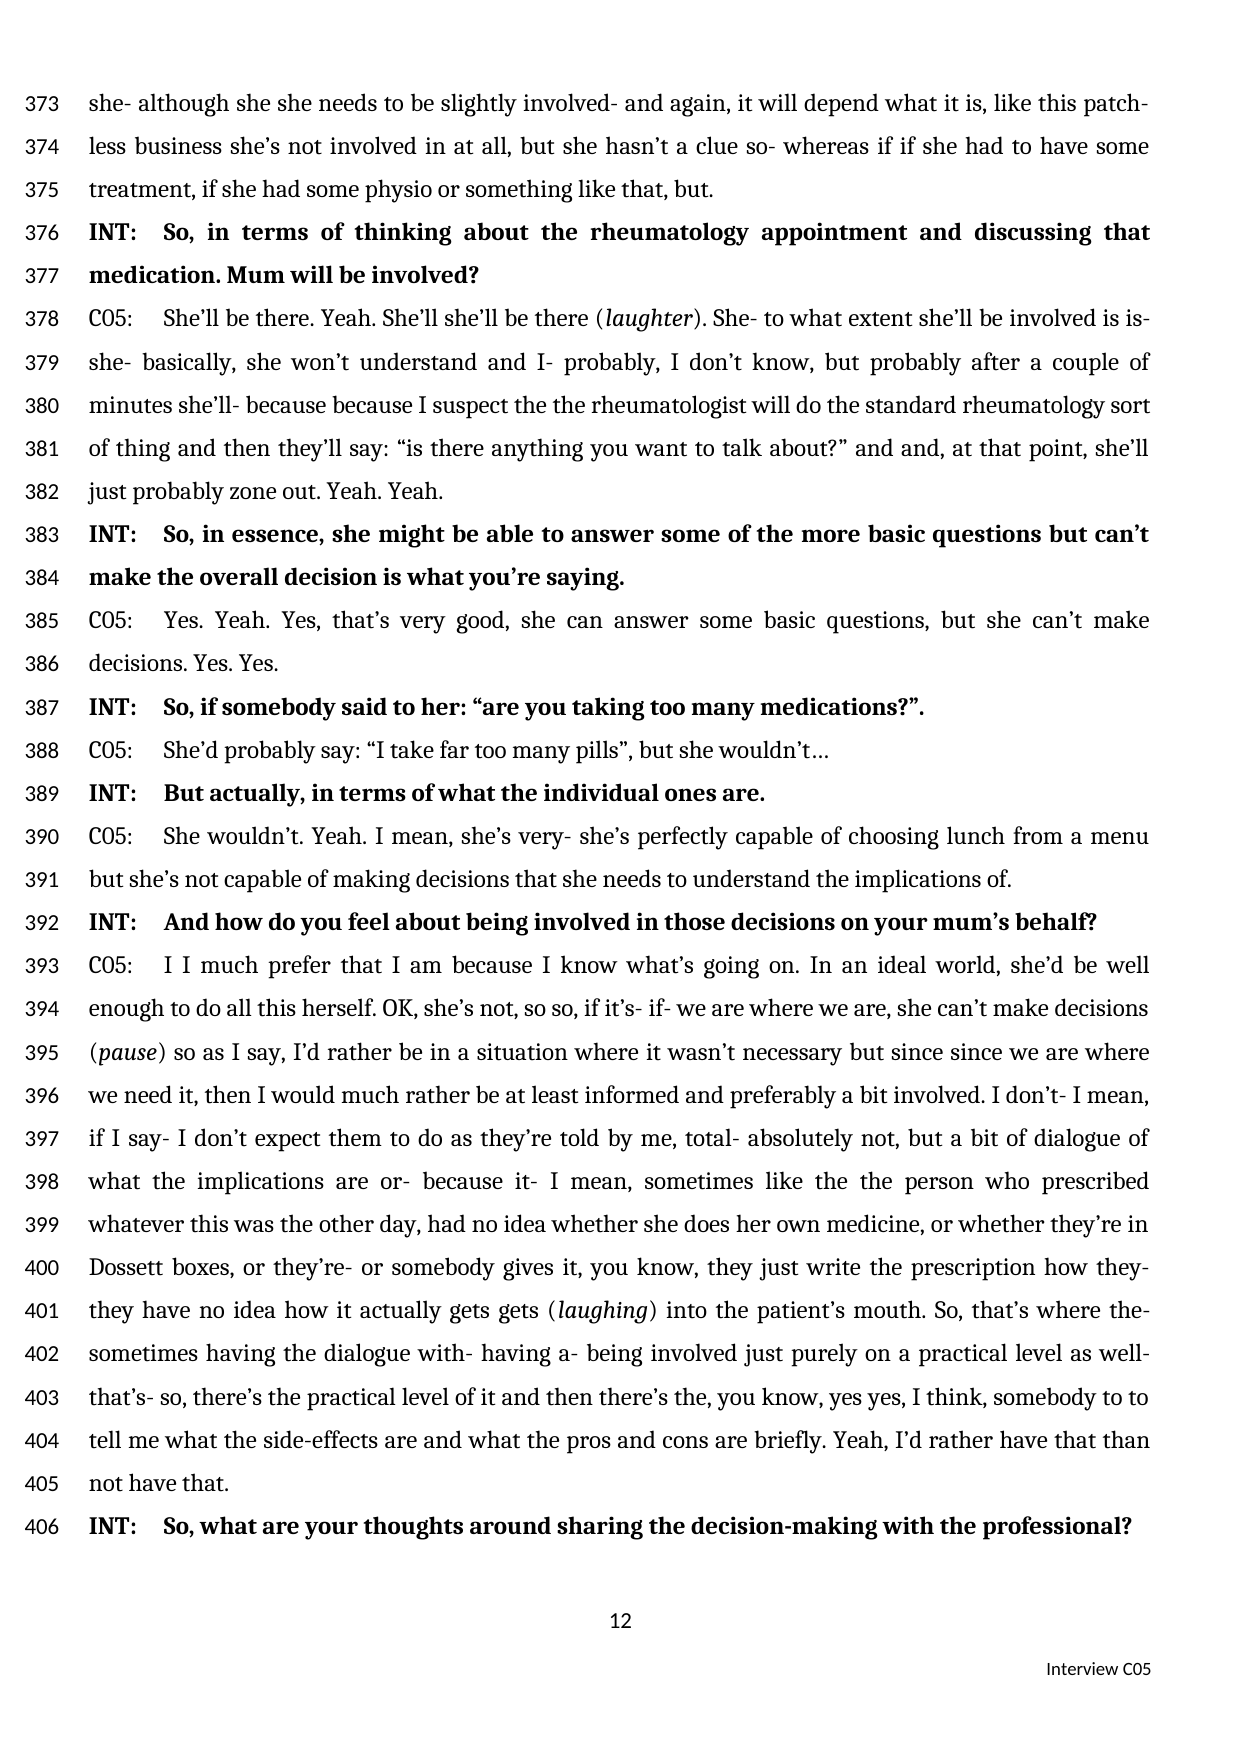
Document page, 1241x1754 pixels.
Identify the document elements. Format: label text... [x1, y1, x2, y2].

text INT: But actually, in terms of what the individual ones are. [89, 779, 1152, 807]
text C05: She’d probably say: “I take far too many pills”, but she wouldn’t… [89, 736, 1152, 764]
text INT: So, if somebody said to her: “are you taking too many medications?”. [89, 692, 1152, 721]
text INT: So, in essence, she might be able to answer some of the more basic questions but can’t make the overall decision is what you’re saying. [89, 520, 1152, 592]
text C05: Yes. Yeah. Yes, that’s very good, she can answer some basic questions, but she can’t make decisions. Yes. Yes. [89, 606, 1152, 678]
text C05: I I much prefer that I am because I know what’s going on. In an ideal world, she’d be well enough to do all this herself. OK, she’s not, so so, if it’s- if- we are where we are, she can’t make decisions (pause) so as I say, I’d rather be in a situation where it wasn’t necessary but since since we are where we need it, then I would much rather be at least informed and preferably a bit involved. I don’t- I mean, if I say- I don’t expect them to do as they’re told by me, total- absolutely not, but a bit of dialogue of what the implications are or- because it- I mean, sometimes like the the person who prescribed whatever this was the other day, had no idea whether she does her own medicine, or whether they’re in Dossett boxes, or they’re- or somebody gives it, you know, they just write the prescription how they- they have no idea how it actually gets gets (laughing) into the patient’s mouth. So, that’s where the- sometimes having the dialogue with- having a- being involved just purely on a practical level as well- that’s- so, there’s the practical level of it and then there’s the, you know, yes yes, I think, somebody to to tell me what the side-effects are and what the pros and cons are briefly. Yeah, I’d rather have that than not have that. [89, 951, 1152, 1497]
text INT: And how do you feel about being involved in those decisions on your mum’s behalf? [89, 908, 1152, 937]
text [89, 89, 1152, 204]
text INT: So, what are your thoughts around sharing the decision-making with the professional? [89, 1512, 1152, 1541]
text INT: So, in terms of thinking about the rheumatology appointment and discussing that medication. Mum will be involved? [89, 218, 1152, 290]
text C05: She’ll be there. Yeah. She’ll she’ll be there (laughter). She- to what extent she’ll be involved is is- she- basically, she won’t understand and I- probably, I don’t know, but probably after a couple of minutes she’ll- because because I suspect the the rheumatologist will do the standard rheumatology sort of thing and then they’ll say: “is there anything you want to talk about?” and and, at that point, she’ll just probably zone out. Yeah. Yeah. [89, 304, 1152, 506]
text C05: She wouldn’t. Yeah. I mean, she’s very- she’s perfectly capable of choosing lunch from a menu but she’s not capable of making decisions that she needs to understand the implications of. [89, 822, 1152, 894]
